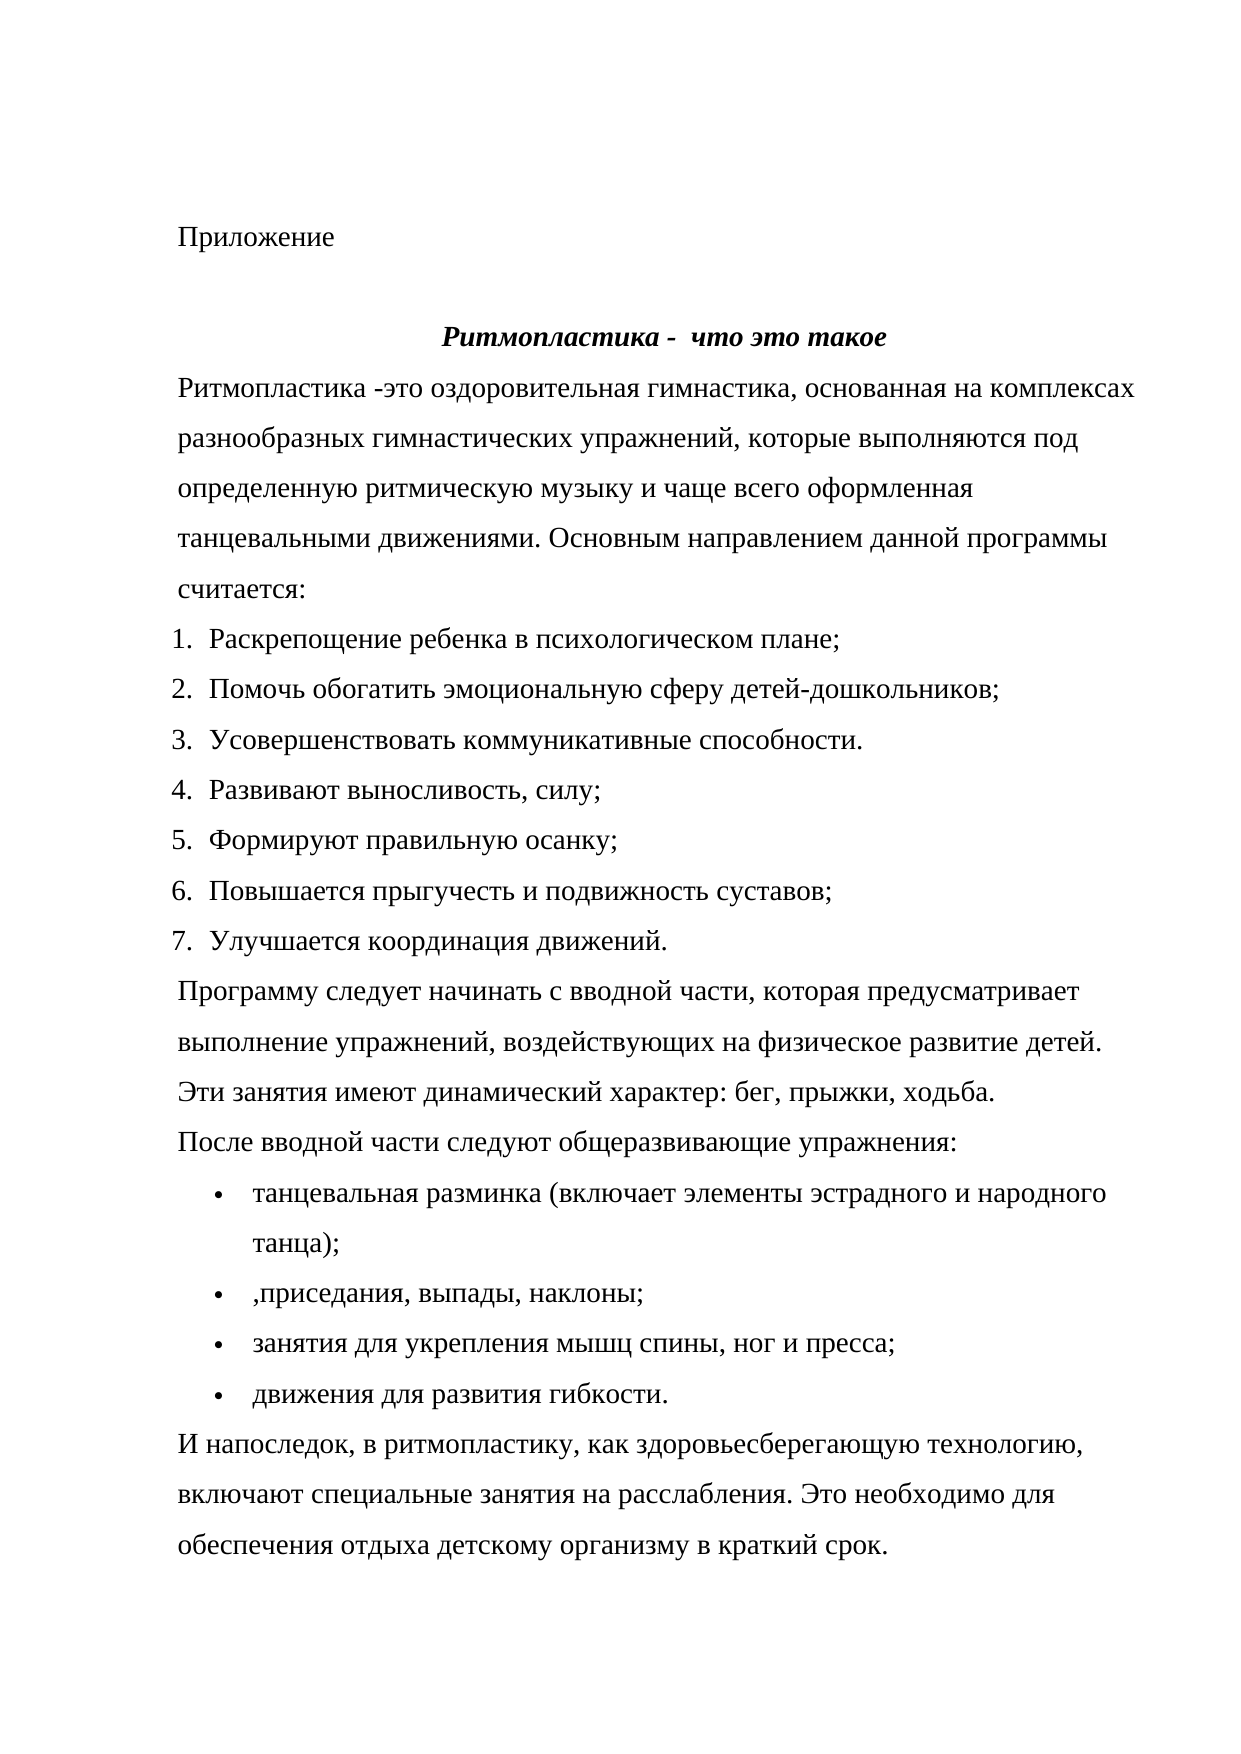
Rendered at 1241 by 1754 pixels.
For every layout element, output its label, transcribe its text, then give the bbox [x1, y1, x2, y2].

list ,приседания, выпады, наклоны; [215, 1275, 1152, 1309]
list Усовершенствовать коммуникативные способности. [171, 722, 1152, 755]
list Улучшается координация движений. [171, 923, 1152, 957]
text Ритмопластика -это оздоровительная гимнастика, основанная на комплексах разнообразных гимнастических упражнений, которые выполняются под определенную ритмическую музыку и чаще всего оформленная танцевальными движениями. Основным направлением данной программы считается: [177, 370, 1152, 604]
list движения для развития гибкости. [215, 1376, 1152, 1409]
list Раскрепощение ребенка в психологическом плане; [171, 621, 1152, 655]
list занятия для укрепления мышц спины, ног и пресса; [215, 1326, 1152, 1359]
list танцевальная разминка (включает элементы эстрадного и народного танца); [215, 1175, 1152, 1258]
list Развивают выносливость, силу; [171, 772, 1152, 806]
text И напоследок, в ритмопластику, как здоровьесберегающую технологию, включают специальные занятия на расслабления. Это необходимо для обеспечения отдыха детскому организму в краткий срок. [177, 1426, 1152, 1560]
list Формируют правильную осанку; [171, 822, 1152, 856]
list Помочь обогатить эмоциональную сферу детей-дошкольников; [171, 672, 1152, 705]
text Приложение [177, 219, 1152, 252]
list Повышается прыгучесть и подвижность суставов; [171, 873, 1152, 906]
text Ритмопластика - что это такое [177, 319, 1152, 353]
text После вводной части следуют общеразвивающие упражнения: [177, 1124, 1152, 1158]
text Программу следует начинать с вводной части, которая предусматривает выполнение упражнений, воздействующих на физическое развитие детей. Эти занятия имеют динамический характер: бег, прыжки, ходьба. [177, 973, 1152, 1108]
